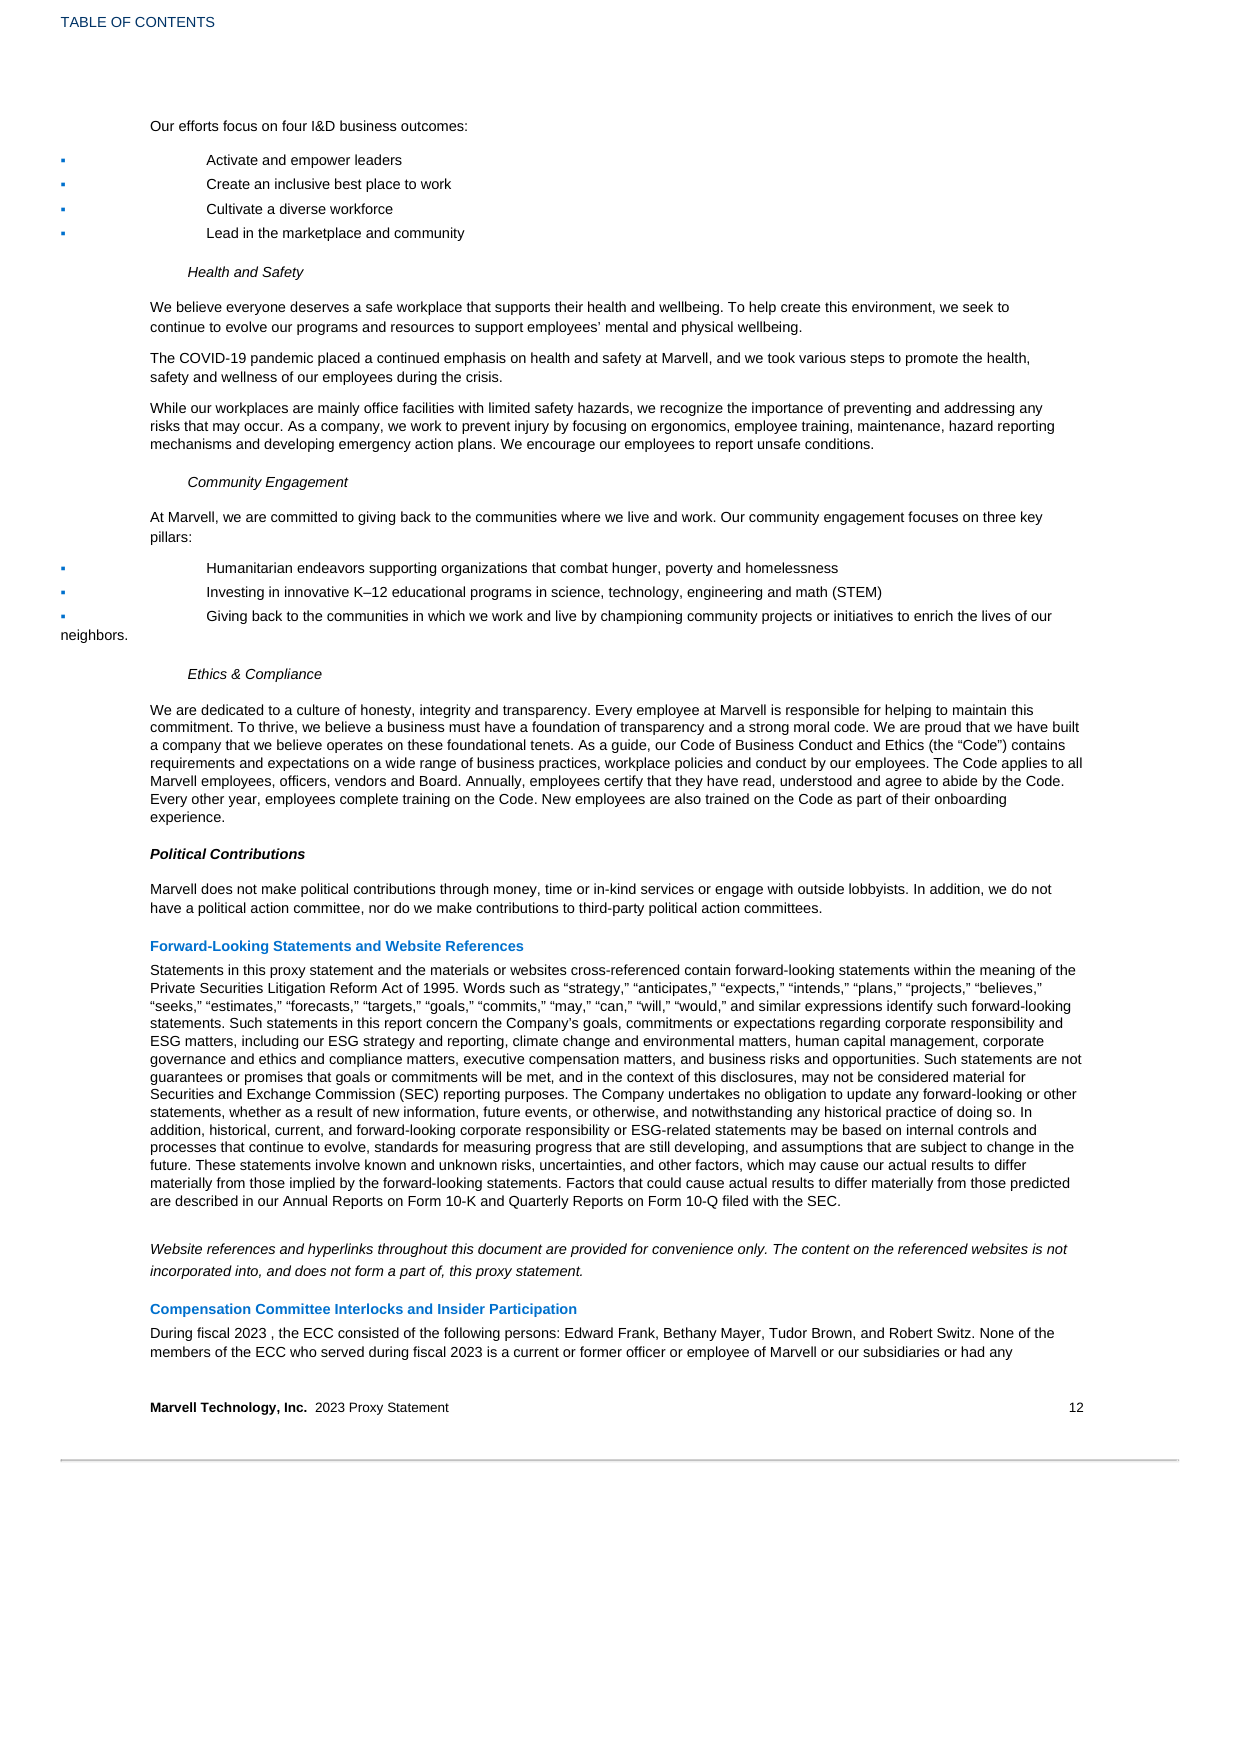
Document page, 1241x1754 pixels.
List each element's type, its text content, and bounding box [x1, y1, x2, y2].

text We are dedicated to a culture of honesty, integrity and transparency. Every employee at Marvell is responsible for helping to maintain this commitment. To thrive, we believe a business must have a foundation of transparency and a strong moral code. We are proud that we have built a company that we believe operates on these foundational tenets. As a guide, our Code of Business Conduct and Ethics (the “Code”) contains requirements and expectations on a wide range of business practices, workplace policies and conduct by our employees. The Code applies to all Marvell employees, officers, vendors and Board. Annually, employees certify that they have read, understood and agree to abide by the Code. Every other year, employees complete training on the Code. New employees are also trained on the Code as part of their onboarding experience. [150, 701, 1084, 825]
text Political Contributions [150, 845, 1090, 862]
text ​Marvell Technology, Inc. 2023 Proxy Statement ​ ​ 12​ [150, 1393, 1090, 1417]
text Health and Safety [187, 264, 1090, 281]
list Giving back to the communities in which we work and live by championing community projects or initiatives to enrich the lives of our neighbors. [60, 607, 1090, 643]
text While our workplaces are mainly office facilities with limited safety hazards, we recognize the importance of preventing and addressing any risks that may occur. As a company, we work to prevent injury by focusing on ergonomics, employee training, maintenance, hazard reporting mechanisms and developing emergency action plans. We encourage our employees to report unsafe conditions. [150, 400, 1076, 452]
text Website references and hyperlinks throughout this document are provided for convenience only. The content on the referenced websites is not incorporated into, and does not form a part of, this proxy statement. [150, 1240, 1069, 1279]
picture [58, 1457, 1180, 1464]
text Community Engagement [187, 474, 1090, 491]
text TABLE OF CONTENTS [60, 14, 1090, 31]
text At Marvell, we are committed to giving back to the communities where we live and work. Our community engagement focuses on three key pillars: [150, 509, 1065, 545]
text We believe everyone deserves a safe workplace that supports their health and wellbeing. To help create this environment, we seek to continue to evolve our programs and resources to support employees’ mental and physical wellbeing. [150, 299, 1030, 335]
text Compensation Committee Interlocks and Insider Participation [150, 1300, 1090, 1317]
list Investing in innovative K–12 educational programs in science, technology, engineering and math (STEM) [60, 583, 1090, 600]
text Forward-Looking Statements and Website References [150, 938, 1090, 954]
text Statements in this proxy statement and the materials or websites cross-referenced contain forward-looking statements within the meaning of the Private Securities Litigation Reform Act of 1995. Words such as “strategy,” “anticipates,” “expects,” “intends,” “plans,” “projects,” “believes,” “seeks,” “estimates,” “forecasts,” “targets,” “goals,” “commits,” “may,” “can,” “will,” “would,” and similar expressions identify such forward-looking statements. Such statements in this report concern the Company’s goals, commitments or expectations regarding corporate responsibility and ESG matters, including our ESG strategy and reporting, climate change and environmental matters, human capital management, corporate governance and ethics and compliance matters, executive compensation matters, and business risks and opportunities. Such statements are not guarantees or promises that goals or commitments will be met, and in the context of this disclosures, may not be considered material for Securities and Exchange Commission (SEC) reporting purposes. The Company undertakes no obligation to update any forward-looking or other statements, whether as a result of new information, future events, or otherwise, and notwithstanding any historical practice of doing so. In addition, historical, current, and forward-looking corporate responsibility or ESG-related statements may be based on internal controls and processes that continue to evolve, standards for measuring progress that are still developing, and assumptions that are subject to change in the future. These statements involve known and unknown risks, uncertainties, and other factors, which may cause our actual results to differ materially from those implied by the forward-looking statements. Factors that could cause actual results to differ materially from those predicted are described in our Annual Reports on Form 10-K and Quarterly Reports on Form 10-Q filed with the SEC. [150, 962, 1086, 1209]
list Lead in the marketplace and community [60, 224, 1090, 241]
text Ethics & Compliance [187, 666, 1090, 683]
text Our efforts focus on four I&D business outcomes: [150, 118, 1090, 134]
text The COVID-19 pandemic placed a continued emphasis on health and safety at Marvell, and we took various steps to promote the health, safety and wellness of our employees during the crisis. [150, 349, 1053, 385]
text During fiscal 2023 , the ECC consisted of the following persons: Edward Frank, Bethany Mayer, Tudor Brown, and Robert Switz. None of the members of the ECC who served during fiscal 2023 is a current or former officer or employee of Marvell or our subsidiaries or had any [150, 1325, 1076, 1361]
list Humanitarian endeavors supporting organizations that combat hunger, poverty and homelessness [60, 559, 1090, 576]
list Activate and empower leaders [60, 151, 1090, 168]
text Marvell does not make political contributions through money, time or in-kind services or engage with outside lobbyists. In addition, we do not have a political action committee, nor do we make contributions to third-party political action committees. [150, 881, 1074, 917]
list Cultivate a diverse workforce [60, 201, 1090, 217]
list Create an inclusive best place to work [60, 175, 1090, 192]
